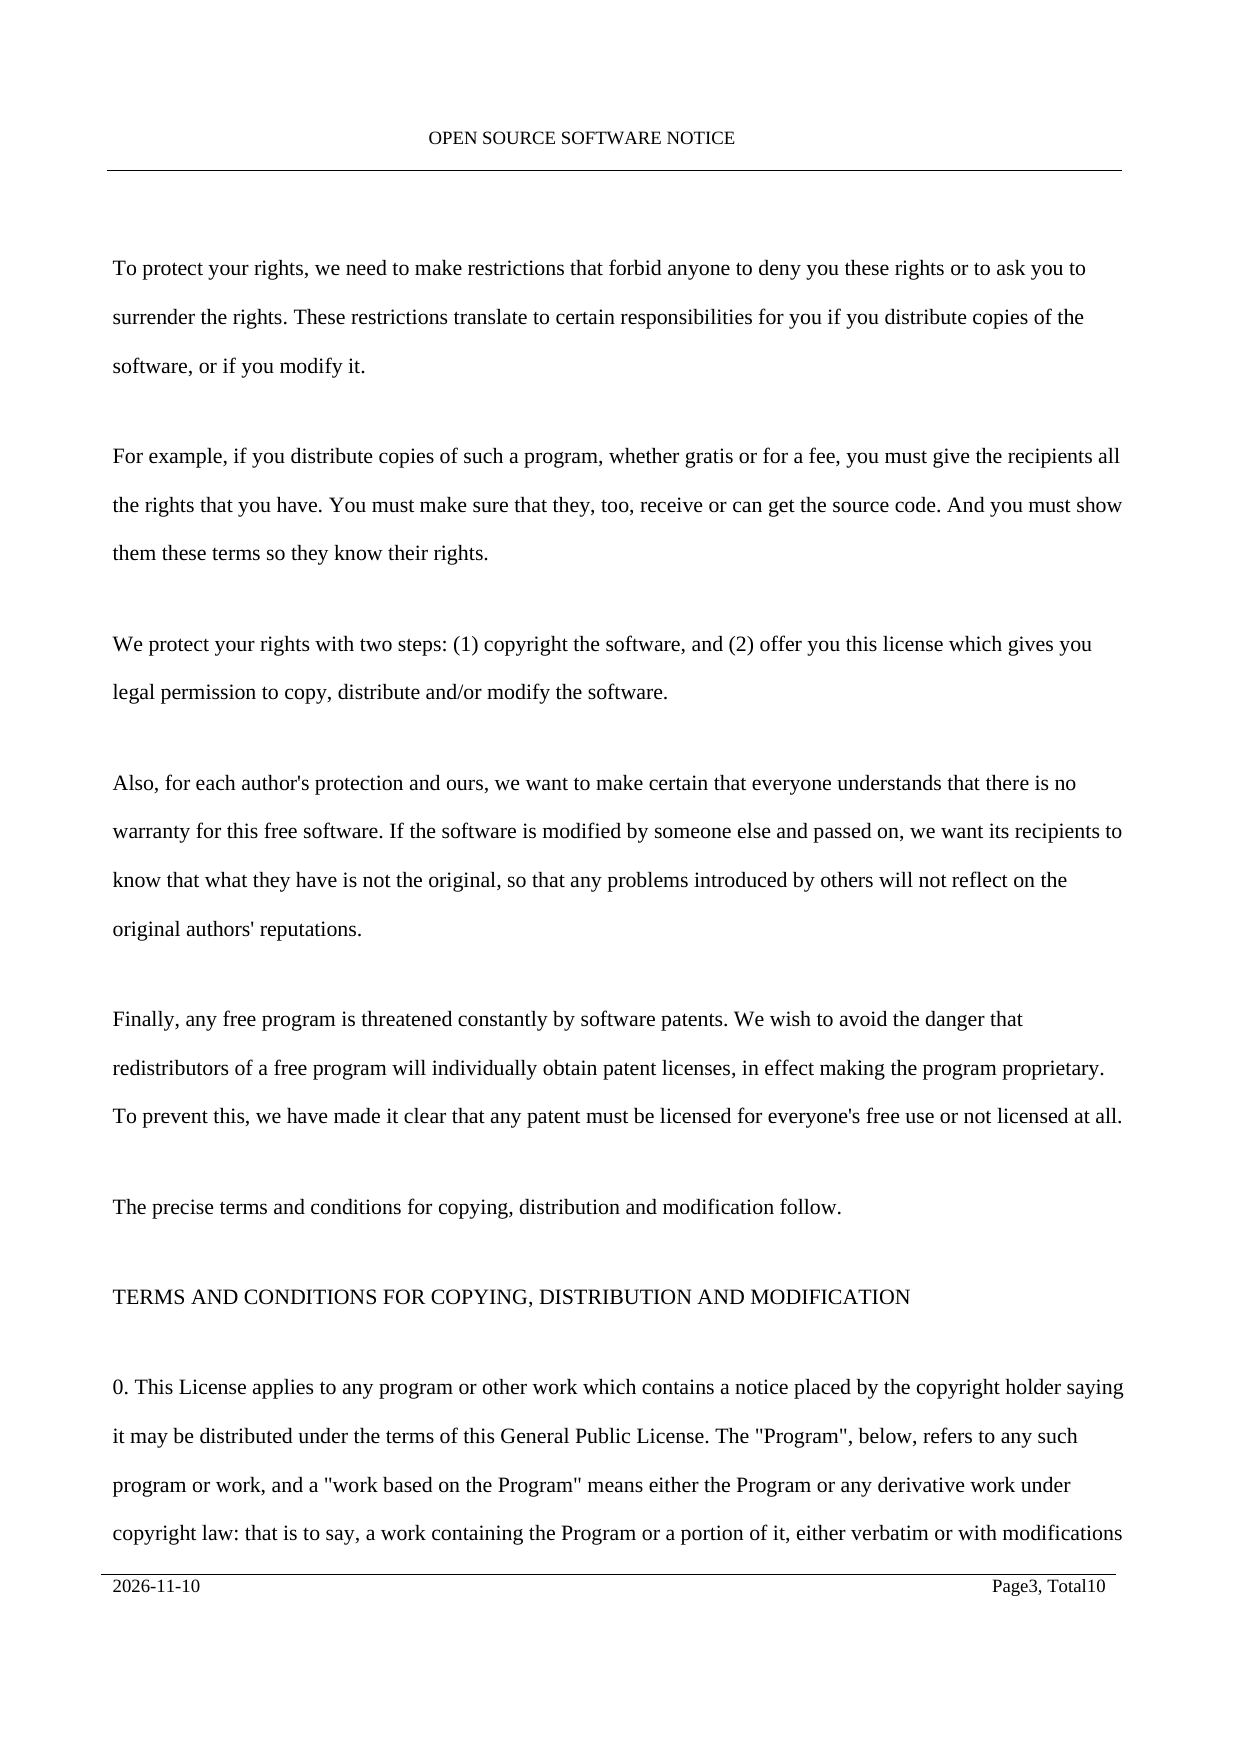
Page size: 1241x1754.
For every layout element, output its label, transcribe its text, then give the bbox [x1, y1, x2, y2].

text Also, for each author's protection and ours, we want to make certain that everyone understands that there is no warranty for this free software. If the software is modified by someone else and passed on, we want its recipients to know that what they have is not the original, so that any problems introduced by others will not reflect on the original authors' reputations. [112, 766, 1128, 944]
text For example, if you distribute copies of such a program, whether gratis or for a fee, you must give the recipients all the rights that you have. You must make sure that they, too, receive or can get the source code. And you must show them these terms so they know their rights. [112, 439, 1128, 569]
text Finally, any free program is threatened constantly by software patents. We wish to avoid the danger that redistributors of a free program will individually obtain patent licenses, in effect making the program proprietary. To prevent this, we have made it clear that any patent must be licensed for everyone's free use or not licensed at all. [112, 1002, 1128, 1132]
text To protect your rights, we need to make restrictions that forbid anyone to deny you these rights or to ask you to surrender the rights. These restrictions translate to certain responsibilities for you if you distribute copies of the software, or if you modify it. [112, 251, 1128, 381]
text We protect your rights with two steps: (1) copyright the software, and (2) offer you this license which gives you legal permission to copy, distribute and/or modify the software. [112, 627, 1128, 708]
text TERMS AND CONDITIONS FOR COPYING, DISTRIBUTION AND MODIFICATION [112, 1280, 1128, 1313]
text The precise terms and conditions for copying, distribution and modification follow. [112, 1190, 1128, 1222]
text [112, 1370, 1128, 1549]
